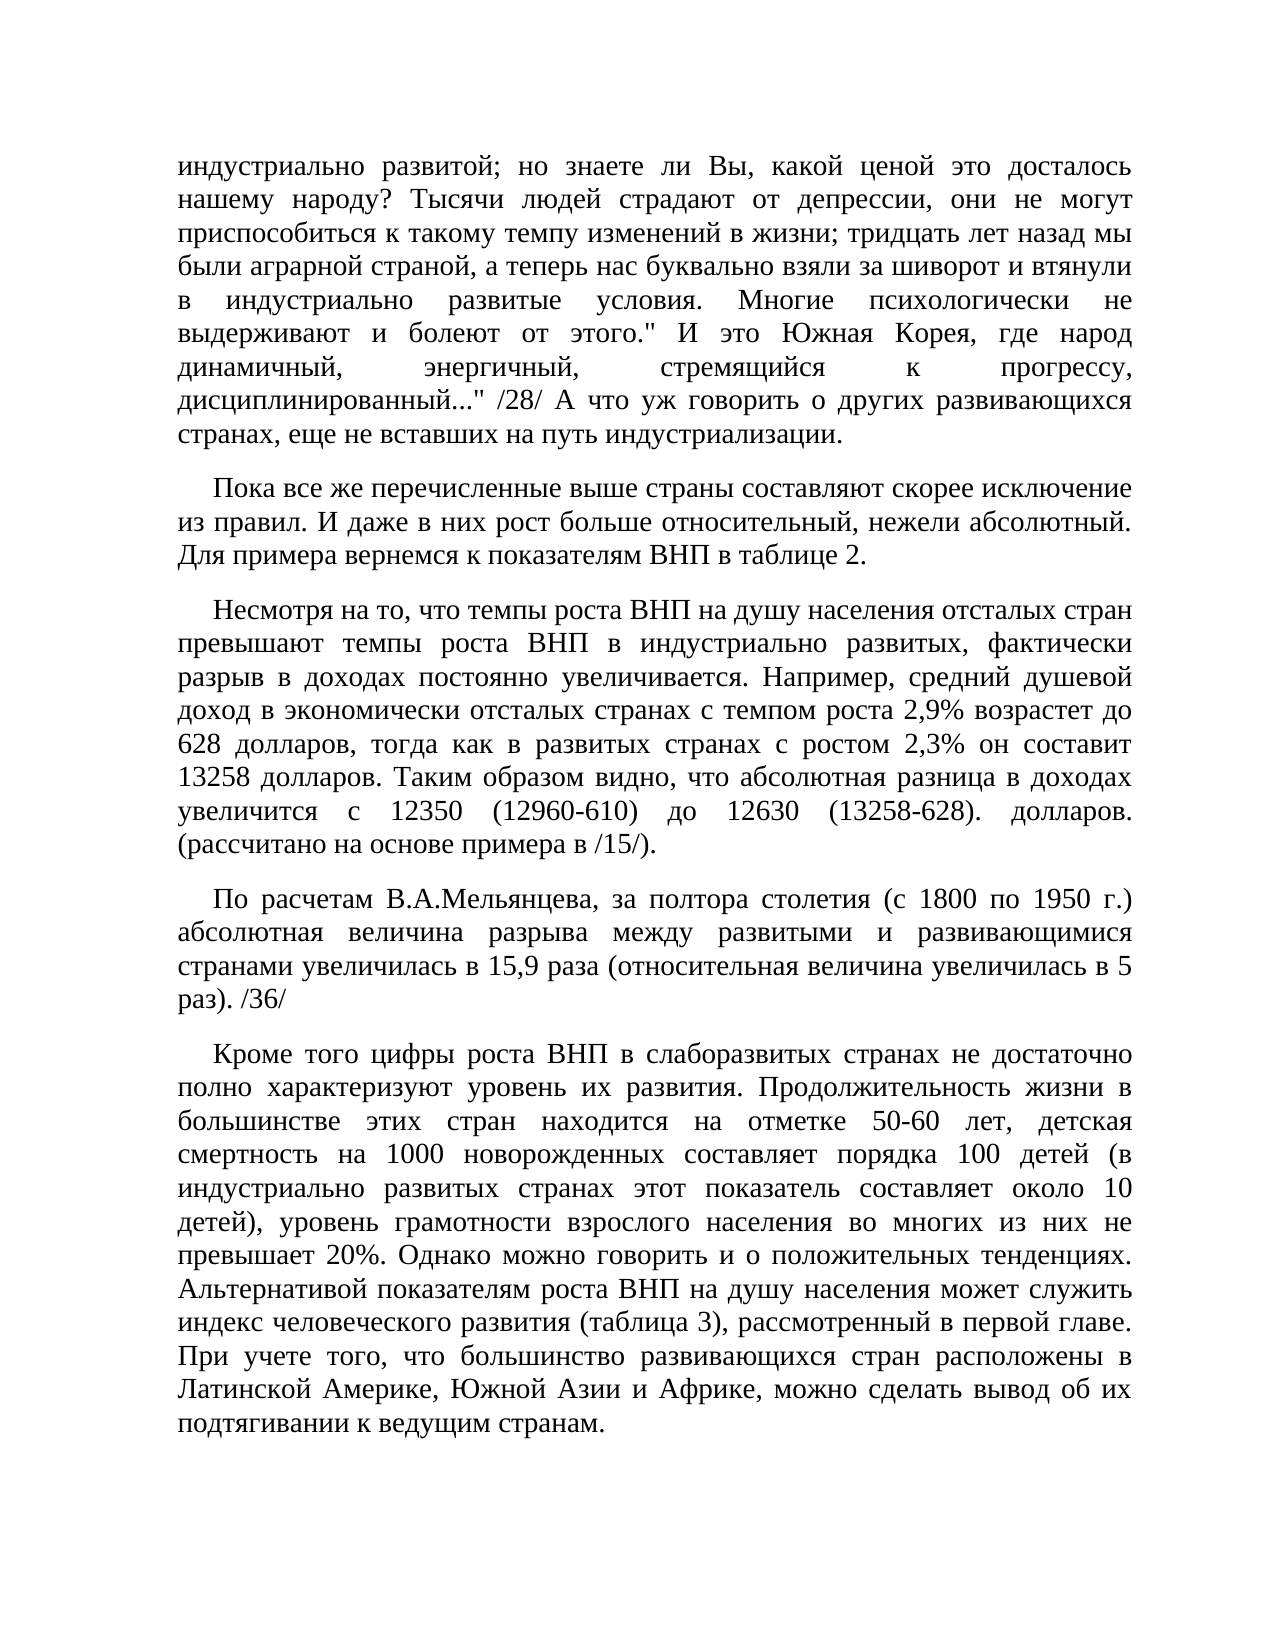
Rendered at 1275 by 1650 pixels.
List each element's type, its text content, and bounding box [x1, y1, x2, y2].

text Пока все же перечисленные выше страны составляют скорее исключение из правил. И даже в них рост больше относительный, нежели абсолютный. Для примера вернемся к показателям ВНП в таблице 2. [177, 470, 1133, 571]
text Кроме того цифры роста ВНП в слаборазвитых странах не достаточно полно характеризуют уровень их развития. Продолжительность жизни в большинстве этих стран находится на отметке 50-60 лет, детская смертность на 1000 новорожденных составляет порядка 100 детей (в индустриально развитых странах этот показатель составляет около 10 детей), уровень грамотности взрослого населения во многих из них не превышает 20%. Однако можно говорить и о положительных тенденциях. Альтернативой показателям роста ВНП на душу населения может служить индекс человеческого развития (таблица 3), рассмотренный в первой главе. При учете того, что большинство развивающихся стран расположены в Латинской Америке, Южной Азии и Африке, можно сделать вывод об их подтягивании к ведущим странам. [177, 1036, 1133, 1438]
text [177, 148, 1133, 449]
text Несмотря на то, что темпы роста ВНП на душу населения отсталых стран превышают темпы роста ВНП в индустриально развитых, фактически разрыв в доходах постоянно увеличивается. Например, средний душевой доход в экономически отсталых странах с темпом роста 2,9% возрастет до 628 долларов, тогда как в развитых странах с ростом 2,3% он составит 13258 долларов. Таким образом видно, что абсолютная разница в доходах увеличится с 12350 (12960-610) до 12630 (13258-628). долларов. (рассчитано на основе примера в /15/). [177, 592, 1133, 860]
text По расчетам В.А.Мельянцева, за полтора столетия (с 1800 по 1950 г.) абсолютная величина разрыва между развитыми и развивающимися странами увеличилась в 15,9 раза (относительная величина увеличилась в 5 раз). /36/ [177, 881, 1133, 1015]
